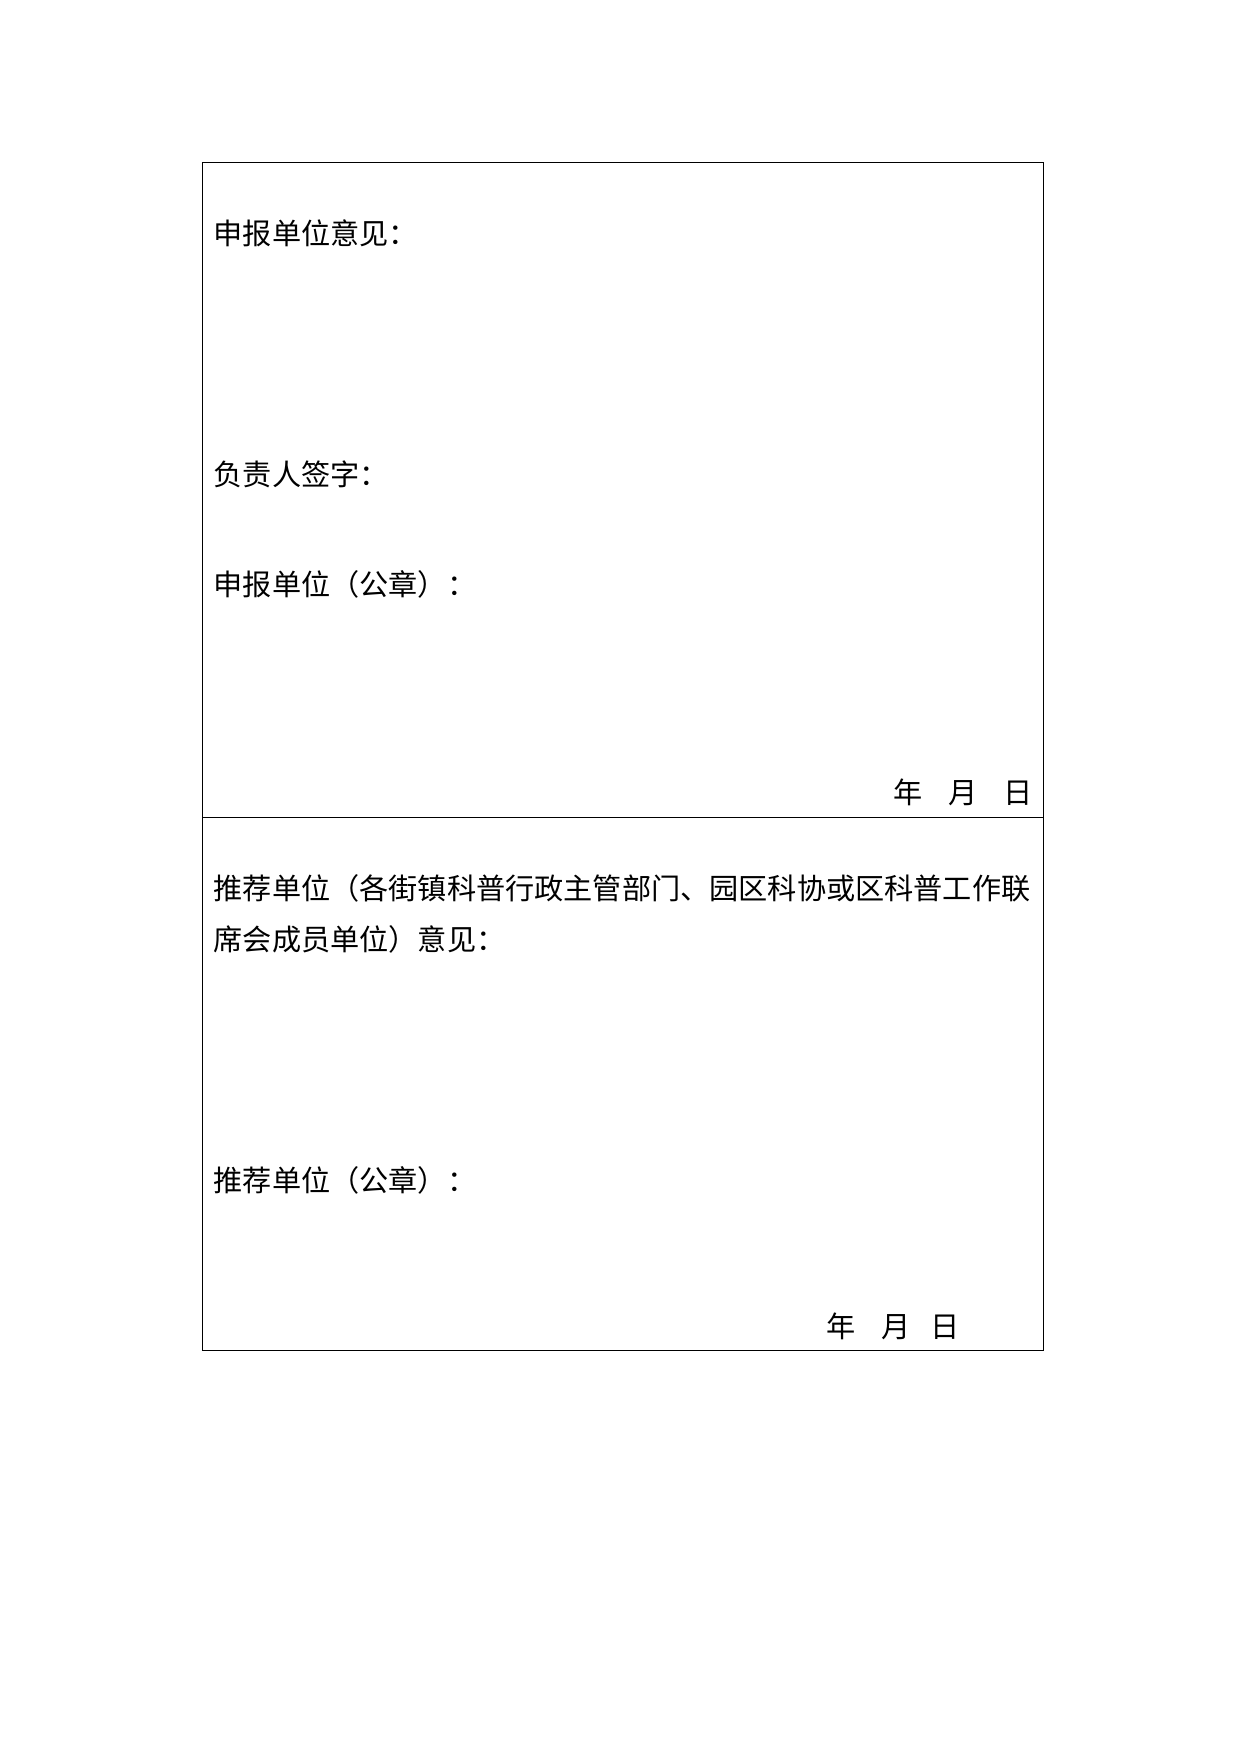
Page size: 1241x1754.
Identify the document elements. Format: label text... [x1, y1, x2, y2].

table_header 申报单位意见： 负责人签字： 申报单位（公章）： 年 月 日 [203, 163, 1043, 817]
table_cell 推荐单位（各街镇科普行政主管部门、园区科协或区科普工作联席会成员单位）意见： 推荐单位（公章）： 年 月 日 [203, 818, 1043, 1350]
